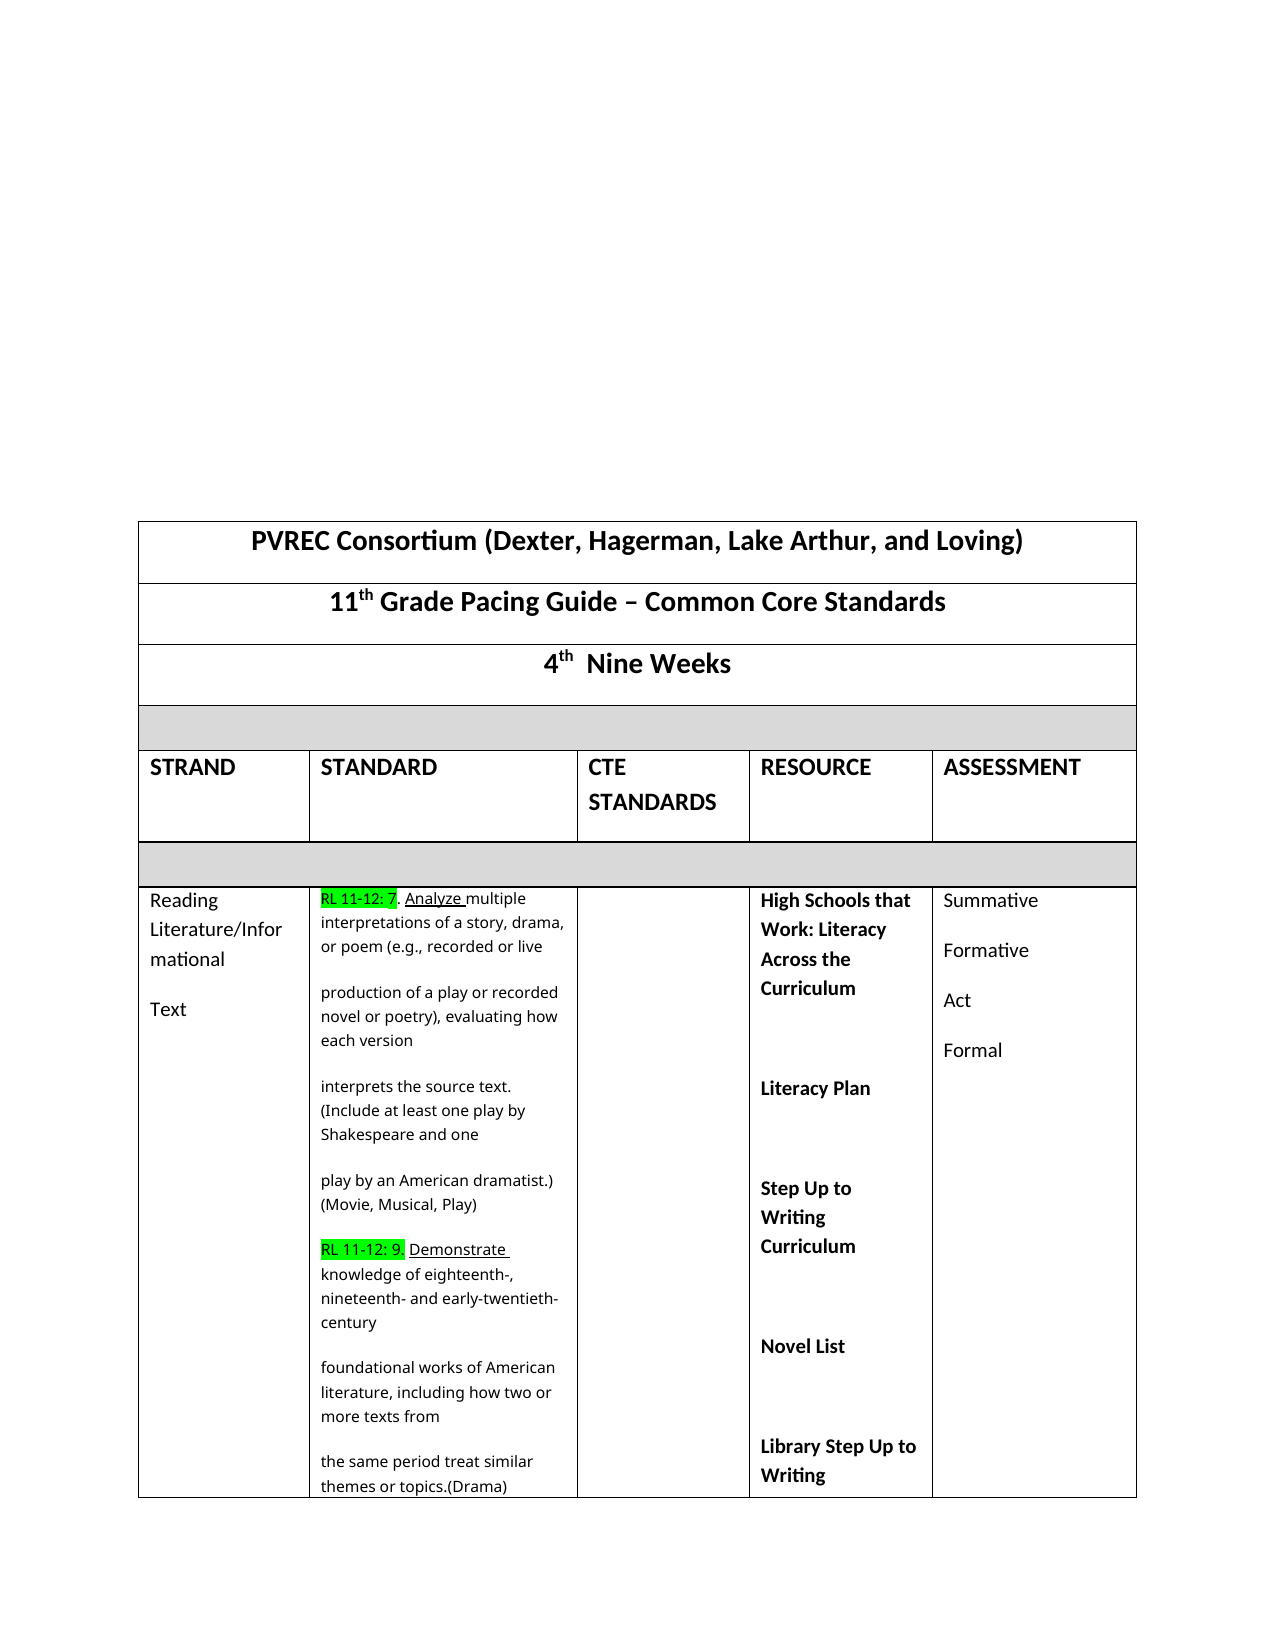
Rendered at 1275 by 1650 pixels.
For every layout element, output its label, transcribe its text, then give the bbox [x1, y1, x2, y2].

table_cell ASSESSMENT [933, 751, 1136, 841]
table_cell STRAND [139, 751, 309, 841]
table_cell [139, 706, 1136, 750]
table_cell [139, 843, 1136, 886]
table_cell CTE STANDARDS [578, 751, 749, 841]
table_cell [139, 888, 309, 1497]
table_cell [750, 888, 932, 1497]
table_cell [310, 888, 577, 1497]
table_cell STANDARD [310, 751, 577, 841]
table_cell 11th Grade Pacing Guide – Common Core Standards [139, 584, 1136, 644]
table_cell [578, 888, 749, 1497]
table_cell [933, 888, 1136, 1497]
table_cell 4th Nine Weeks [139, 645, 1136, 705]
table_cell RESOURCE [750, 751, 932, 841]
table_header PVREC Consortium (Dexter, Hagerman, Lake Arthur, and Loving) [139, 522, 1136, 582]
